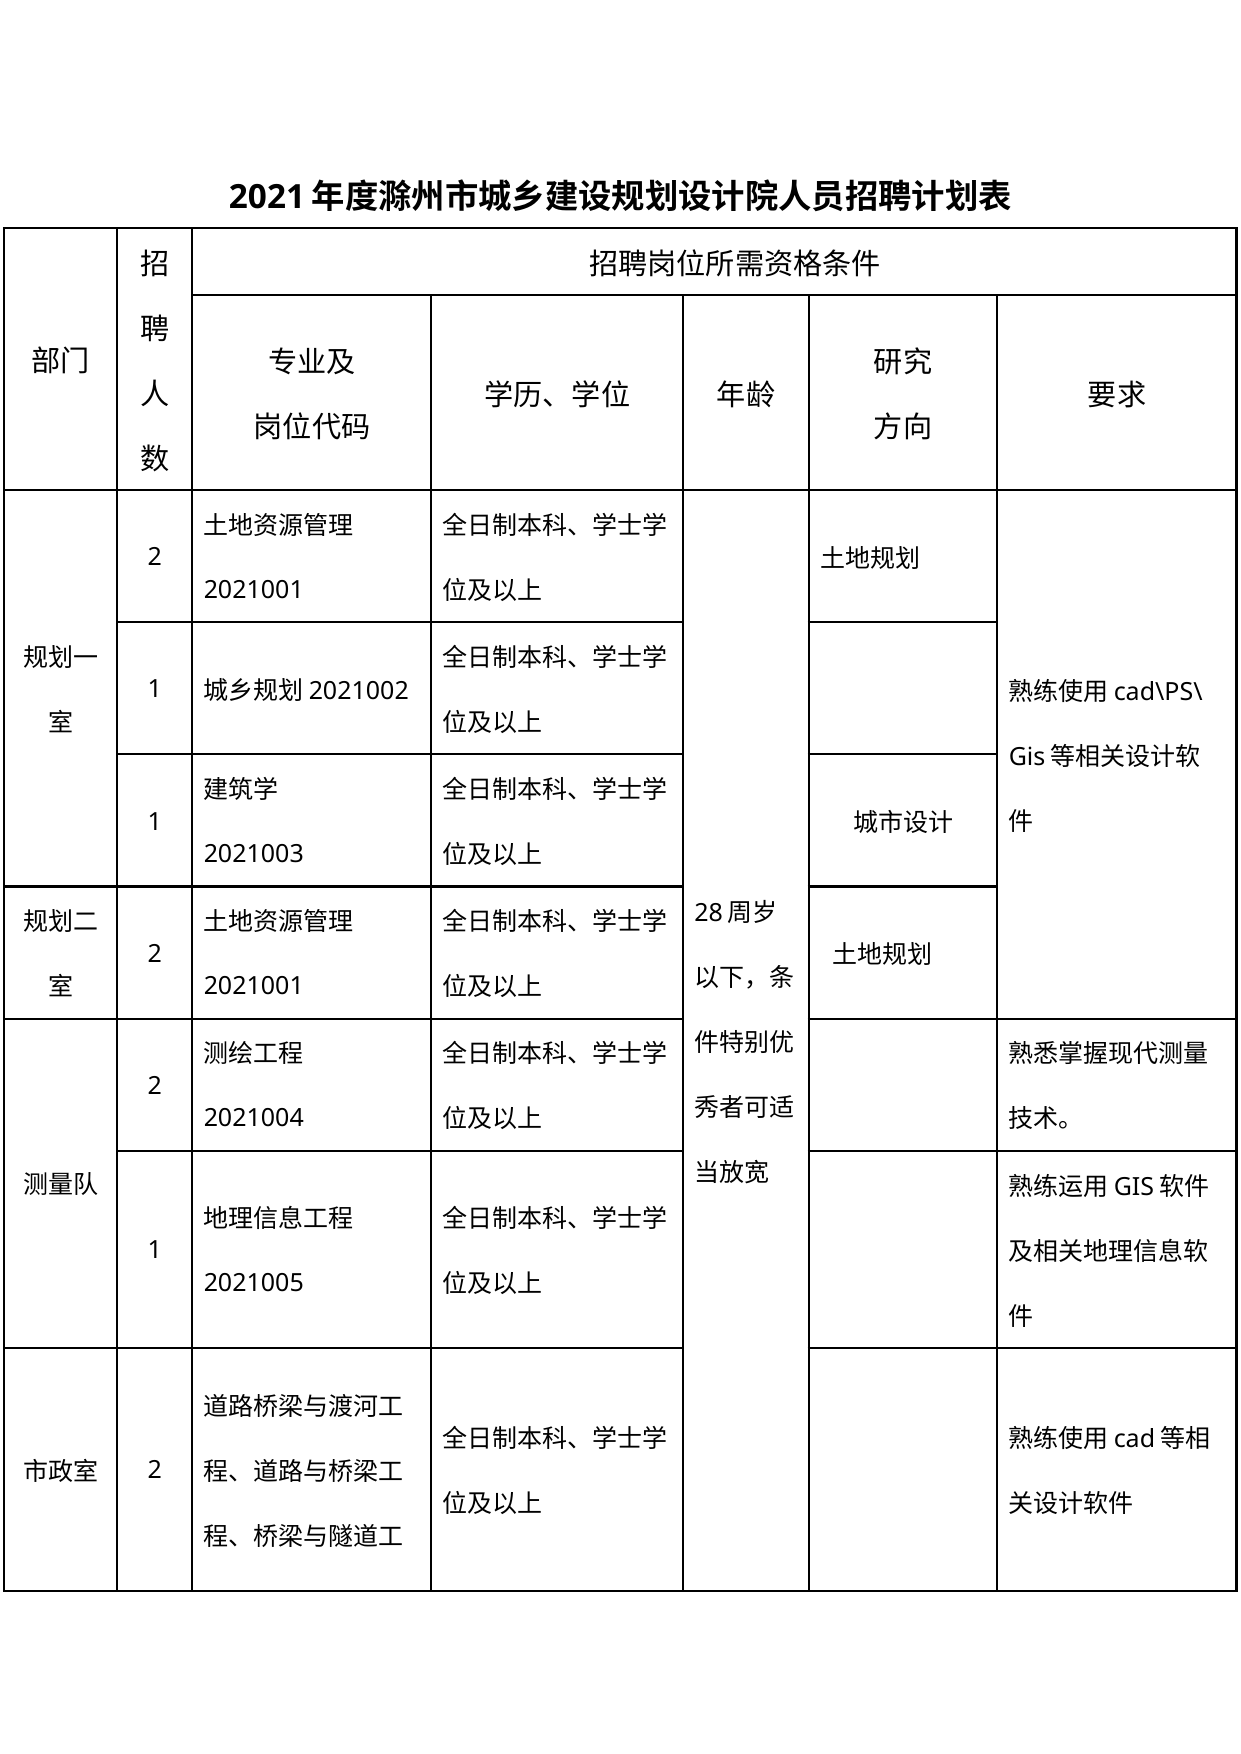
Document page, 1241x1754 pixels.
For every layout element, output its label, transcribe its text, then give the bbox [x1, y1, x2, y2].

table_cell 2 [118, 888, 191, 1017]
table_cell 全日制本科、学士学位及以上 [432, 1020, 682, 1149]
table_cell 28周岁以下，条件特别优秀者可适当放宽 [684, 491, 808, 1590]
table_cell [810, 1020, 996, 1149]
text 2021年度滁州市城乡建设规划设计院人员招聘计划表 [187, 162, 1053, 227]
table_cell 全日制本科、学士学位及以上 [432, 755, 682, 885]
table_cell 1 [118, 755, 191, 885]
table_cell 城乡规划2021002 [193, 623, 430, 753]
table_cell 测量队 [5, 1020, 116, 1347]
table_cell 全日制本科、学士学位及以上 [432, 1349, 682, 1590]
table_cell 2 [118, 491, 191, 621]
table_cell [810, 1349, 996, 1590]
table_cell 土地资源管理 2021001 [193, 491, 430, 621]
table_cell [810, 623, 996, 753]
table_cell 建筑学 2021003 [193, 755, 430, 885]
table_cell 全日制本科、学士学位及以上 [432, 491, 682, 621]
table_cell 年龄 [684, 296, 808, 489]
table_cell 地理信息工程 2021005 [193, 1152, 430, 1347]
table_header 招聘岗位所需资格条件 [193, 229, 1235, 294]
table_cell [193, 1349, 430, 1590]
table_cell 熟练使用cad等相关设计软件 [998, 1349, 1235, 1590]
table_cell 土地资源管理 2021001 [193, 888, 430, 1017]
table_cell 土地规划 [810, 491, 996, 621]
table_cell 全日制本科、学士学位及以上 [432, 888, 682, 1017]
table_cell 要求 [998, 296, 1235, 489]
table_cell 熟练使用cad\PS\Gis等相关设计软件 [998, 491, 1235, 1017]
table_header 部门 [5, 229, 116, 489]
table_cell 2 [118, 1349, 191, 1590]
table_cell 熟悉掌握现代测量技术。 [998, 1020, 1235, 1149]
table_cell 1 [118, 1152, 191, 1347]
table_cell 全日制本科、学士学位及以上 [432, 1152, 682, 1347]
table_cell 全日制本科、学士学位及以上 [432, 623, 682, 753]
table_cell 1 [118, 623, 191, 753]
table_cell 研究 方向 [810, 296, 996, 489]
table_cell 城市设计 [810, 755, 996, 885]
table_cell 市政室 [5, 1349, 116, 1590]
table_cell 测绘工程 2021004 [193, 1020, 430, 1149]
table_cell 规划一室 [5, 491, 116, 885]
table_cell 学历、学位 [432, 296, 682, 489]
table_cell 熟练运用GIS软件及相关地理信息软件 [998, 1152, 1235, 1347]
table_cell 土地规划 [810, 888, 996, 1017]
table_cell [810, 1152, 996, 1347]
table_cell 专业及 岗位代码 [193, 296, 430, 489]
table_cell 规划二室 [5, 888, 116, 1017]
table_header 招聘 人数 [118, 229, 191, 489]
table_cell 2 [118, 1020, 191, 1149]
